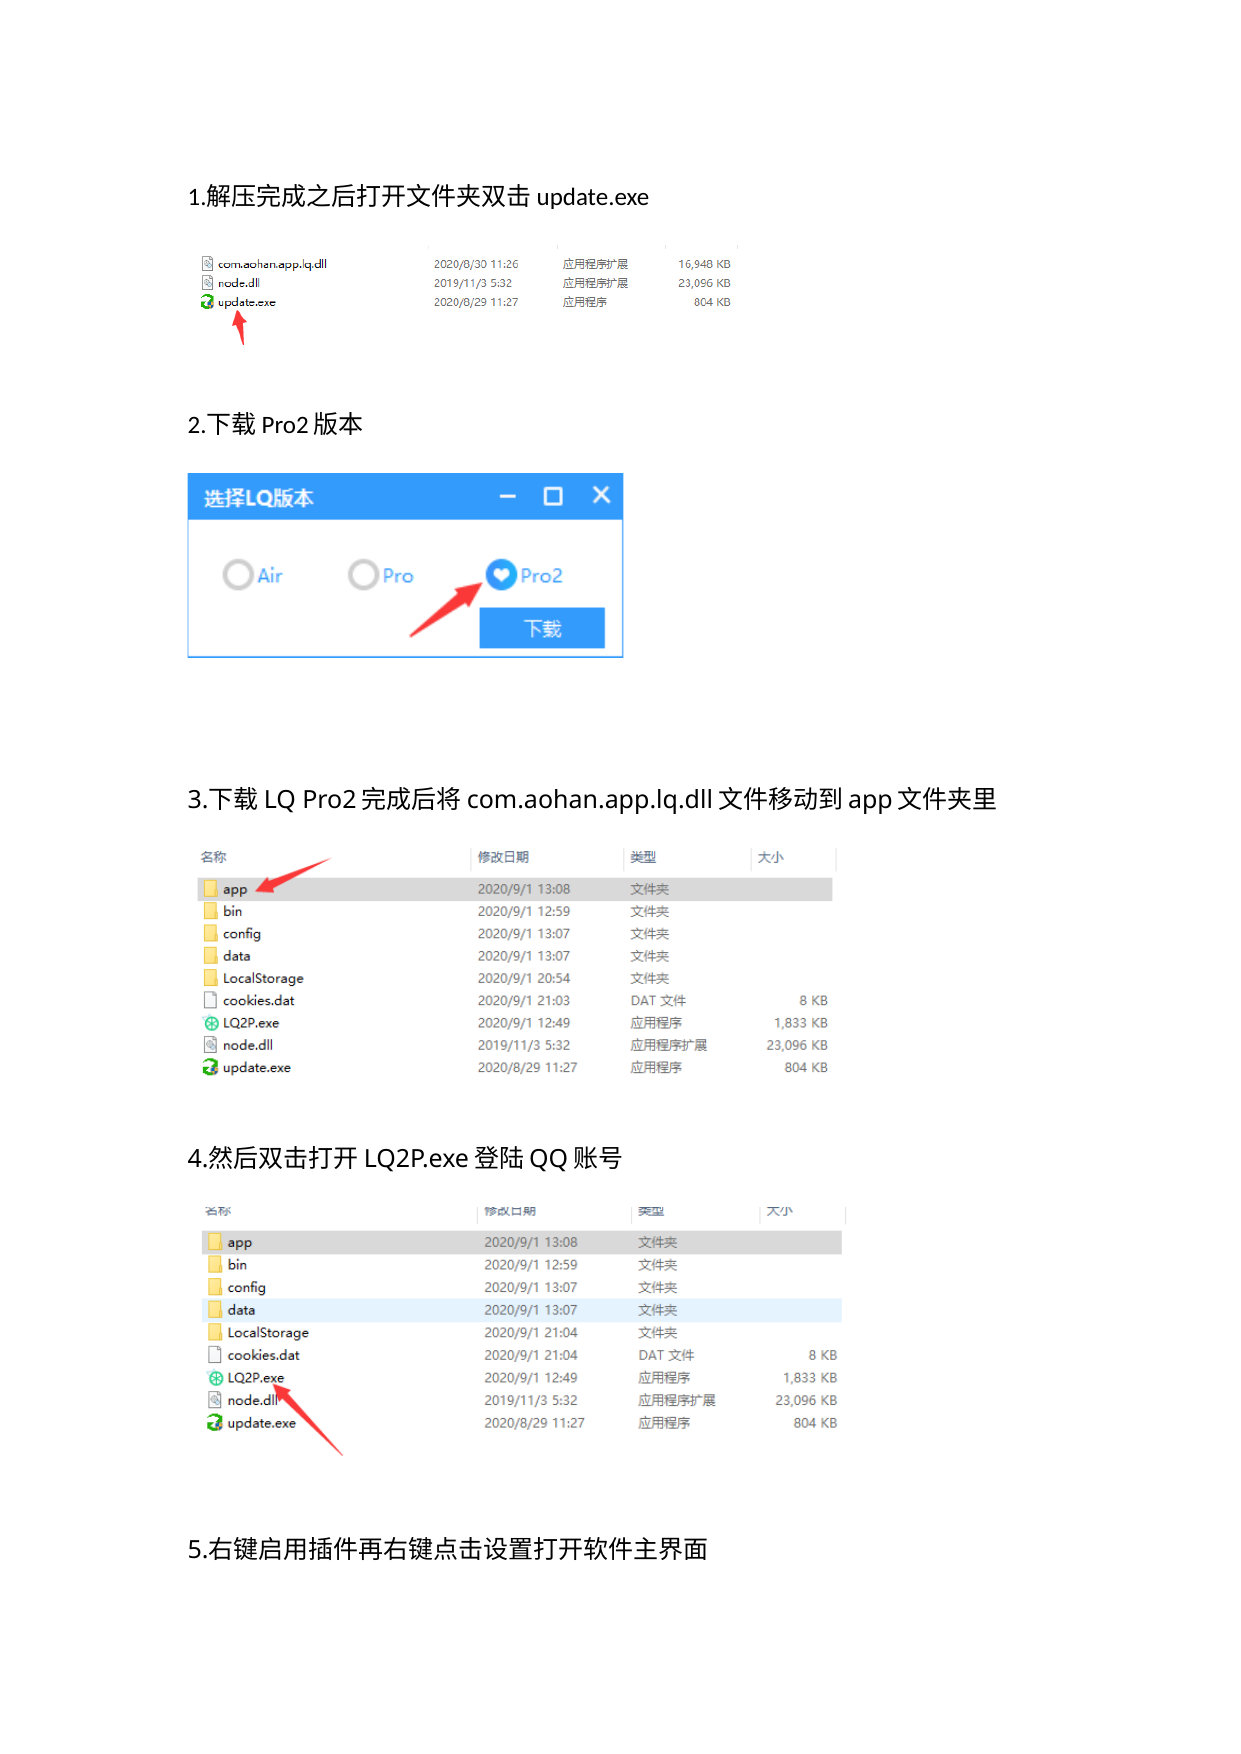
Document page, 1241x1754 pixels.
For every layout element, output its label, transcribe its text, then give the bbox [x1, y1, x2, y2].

picture [187, 473, 624, 658]
list 2.下载Pro2版本 [187, 390, 1053, 455]
list 4.然后双击打开LQ2P.exe登陆QQ账号 [187, 1124, 1053, 1189]
picture [187, 1207, 875, 1475]
list 5.右键启用插件再右键点击设置打开软件主界面 [187, 1515, 1053, 1580]
picture [187, 245, 741, 348]
picture [187, 848, 860, 1104]
list 3.下载LQ Pro2完成后将com.aohan.app.lq.dll文件移动到app文件夹里 [187, 766, 1053, 831]
list 1.解压完成之后打开文件夹双击update.exe [187, 162, 1053, 227]
